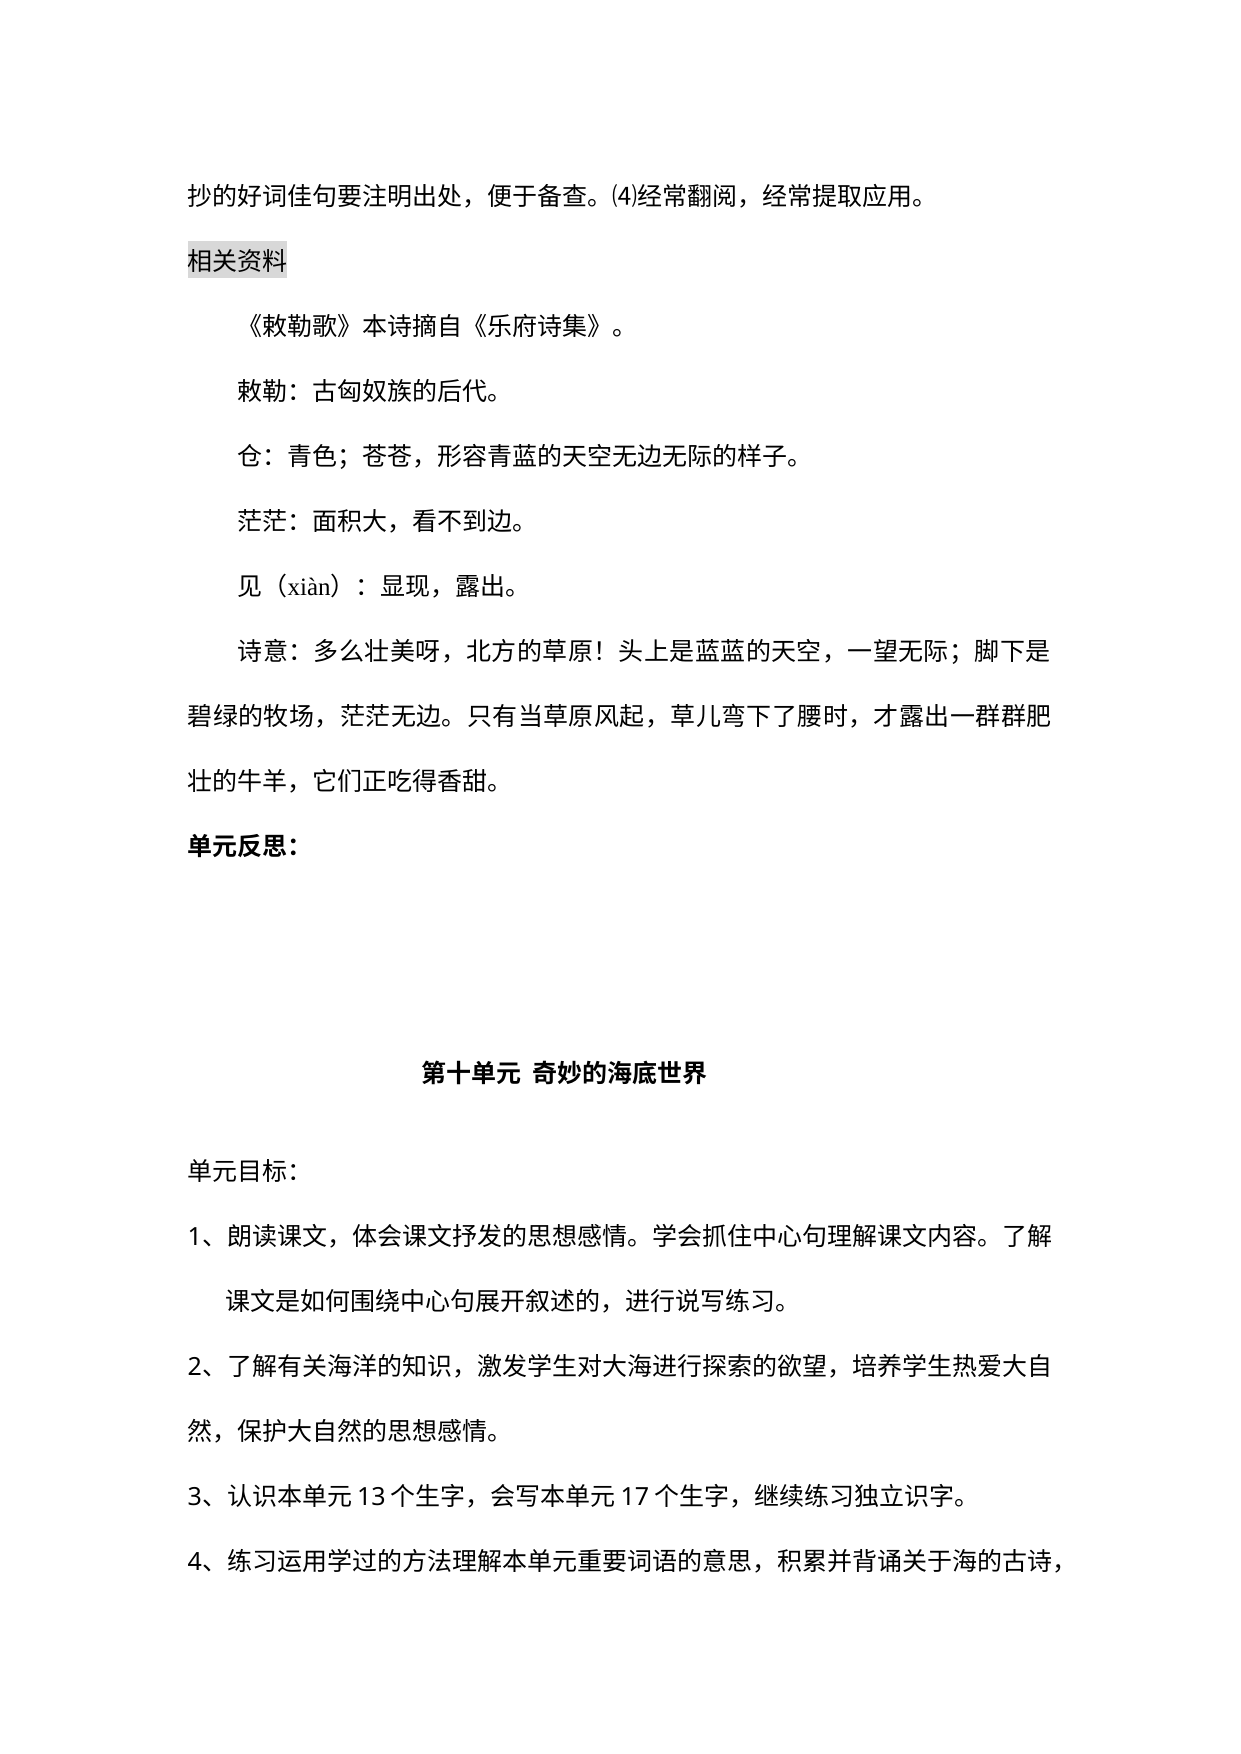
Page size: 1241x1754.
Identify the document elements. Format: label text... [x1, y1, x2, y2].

text 第十单元 奇妙的海底世界 [187, 1039, 1053, 1104]
text 单元反思： [187, 812, 1053, 877]
text 单元目标： [187, 1137, 1053, 1202]
text 3、认识本单元13个生字，会写本单元17个生字，继续练习独立识字。 [187, 1462, 1053, 1527]
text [187, 1527, 1053, 1592]
text 诗意：多么壮美呀，北方的草原！头上是蓝蓝的天空，一望无际；脚下是碧绿的牧场，茫茫无边。只有当草原风起，草儿弯下了腰时，才露出一群群肥壮的牛羊，它们正吃得香甜。 [187, 617, 1053, 812]
text 相关资料 [187, 227, 1053, 292]
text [187, 162, 1053, 227]
text 2、了解有关海洋的知识，激发学生对大海进行探索的欲望，培养学生热爱大自然，保护大自然的思想感情。 [187, 1332, 1053, 1462]
text 茫茫：面积大，看不到边。 [187, 487, 1053, 552]
text 见（xiàn）：显现，露出。 [187, 552, 1053, 617]
text 1、朗读课文，体会课文抒发的思想感情。学会抓住中心句理解课文内容。了解课文是如何围绕中心句展开叙述的，进行说写练习。 [187, 1202, 1053, 1332]
text 仓：青色；苍苍，形容青蓝的天空无边无际的样子。 [187, 422, 1053, 487]
text 敕勒：古匈奴族的后代。 [187, 357, 1053, 422]
text 《敕勒歌》本诗摘自《乐府诗集》。 [187, 292, 1053, 357]
